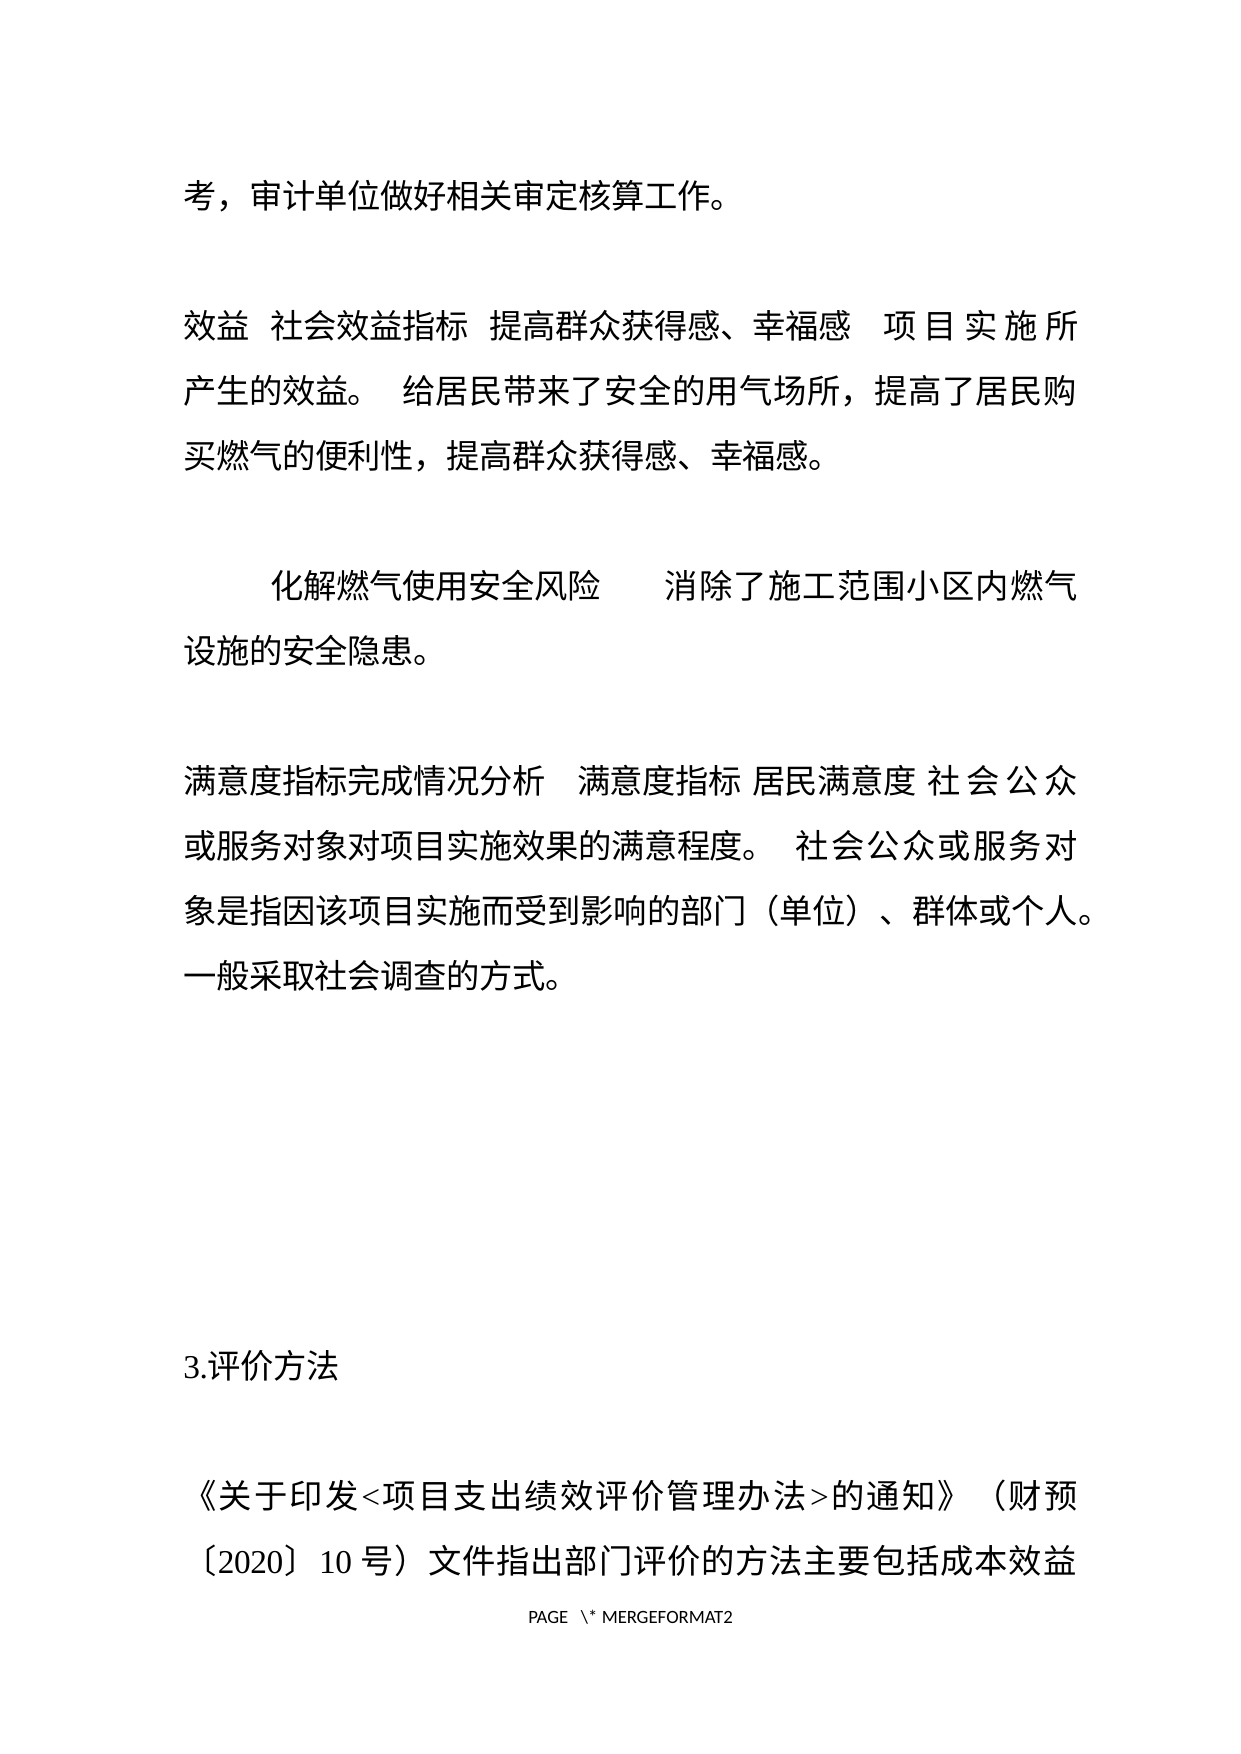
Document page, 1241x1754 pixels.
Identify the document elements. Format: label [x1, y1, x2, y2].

text [183, 162, 1078, 1592]
